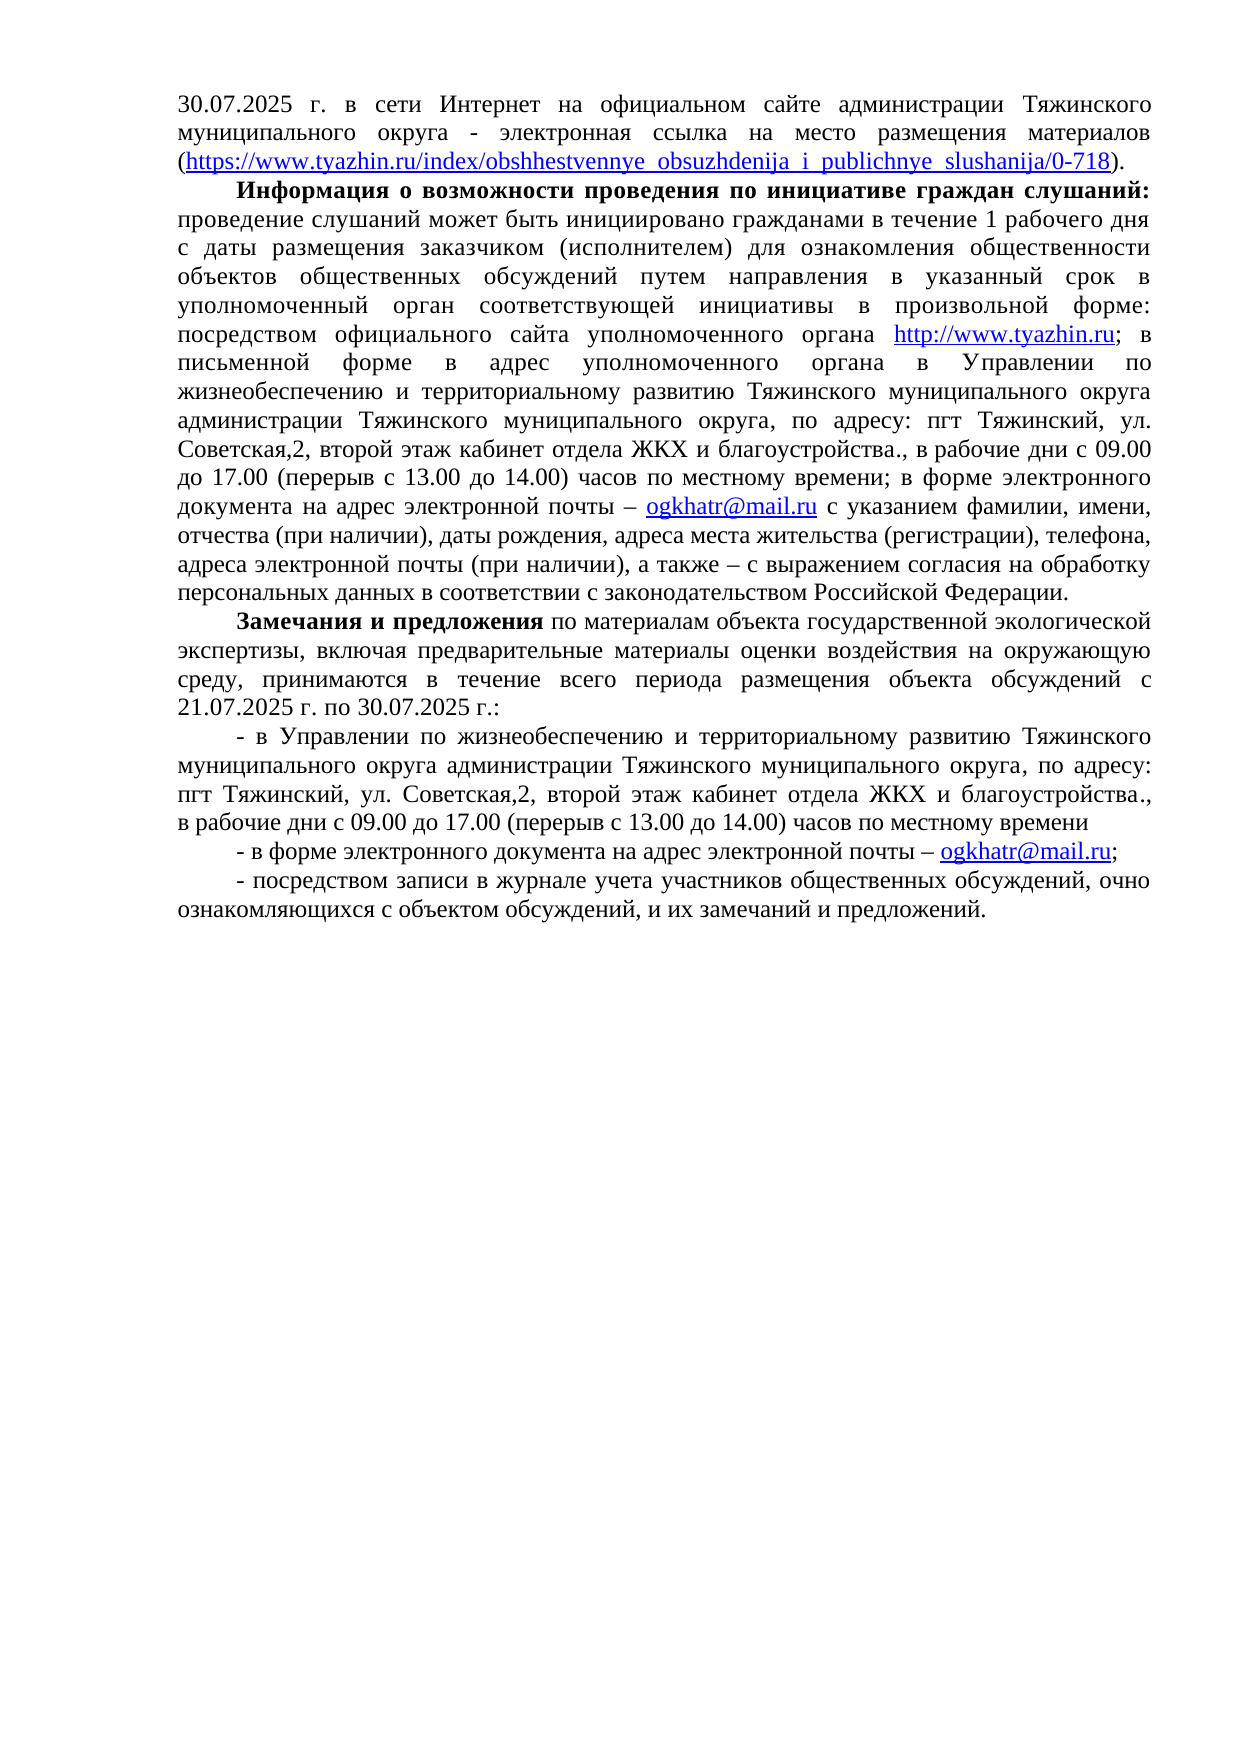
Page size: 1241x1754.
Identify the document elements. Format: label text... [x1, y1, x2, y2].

text Информация о возможности проведения по инициативе граждан слушаний: проведение слушаний может быть инициировано гражданами в течение 1 рабочего дня с даты размещения заказчиком (исполнителем) для ознакомления общественности объектов общественных обсуждений путем направления в указанный срок в уполномоченный орган соответствующей инициативы в произвольной форме: посредством официального сайта уполномоченного органа http://www.tyazhin.ru; в письменной форме в адрес уполномоченного органа в Управлении по жизнеобеспечению и территориальному развитию Тяжинского муниципального округа администрации Тяжинского муниципального округа, по адресу: пгт Тяжинский, ул. Советская,2, второй этаж кабинет отдела ЖКХ и благоустройства., в рабочие дни с 09.00 до 17.00 (перерыв с 13.00 до 14.00) часов по местному времени; в форме электронного документа на адрес электронной почты – ogkhatr@mail.ru с указанием фамилии, имени, отчества (при наличии), даты рождения, адреса места жительства (регистрации), телефона, адреса электронной почты (при наличии), а также – с выражением согласия на обработку персональных данных в соответствии с законодательством Российской Федерации. [177, 175, 1152, 606]
text - посредством записи в журнале учета участников общественных обсуждений, очно ознакомляющихся с объектом обсуждений, и их замечаний и предложений. [177, 865, 1152, 922]
text - в Управлении по жизнеобеспечению и территориальному развитию Тяжинского муниципального округа администрации Тяжинского муниципального округа, по адресу: пгт Тяжинский, ул. Советская,2, второй этаж кабинет отдела ЖКХ и благоустройства., в рабочие дни с 09.00 до 17.00 (перерыв с 13.00 до 14.00) часов по местному времени [177, 721, 1152, 836]
text - в форме электронного документа на адрес электронной почты – ogkhatr@mail.ru; [177, 836, 1152, 865]
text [177, 89, 1152, 175]
text Замечания и предложения по материалам объекта государственной экологической экспертизы, включая предварительные материалы оценки воздействия на окружающую среду, принимаются в течение всего периода размещения объекта обсуждений с 21.07.2025 г. по 30.07.2025 г.: [177, 606, 1152, 721]
